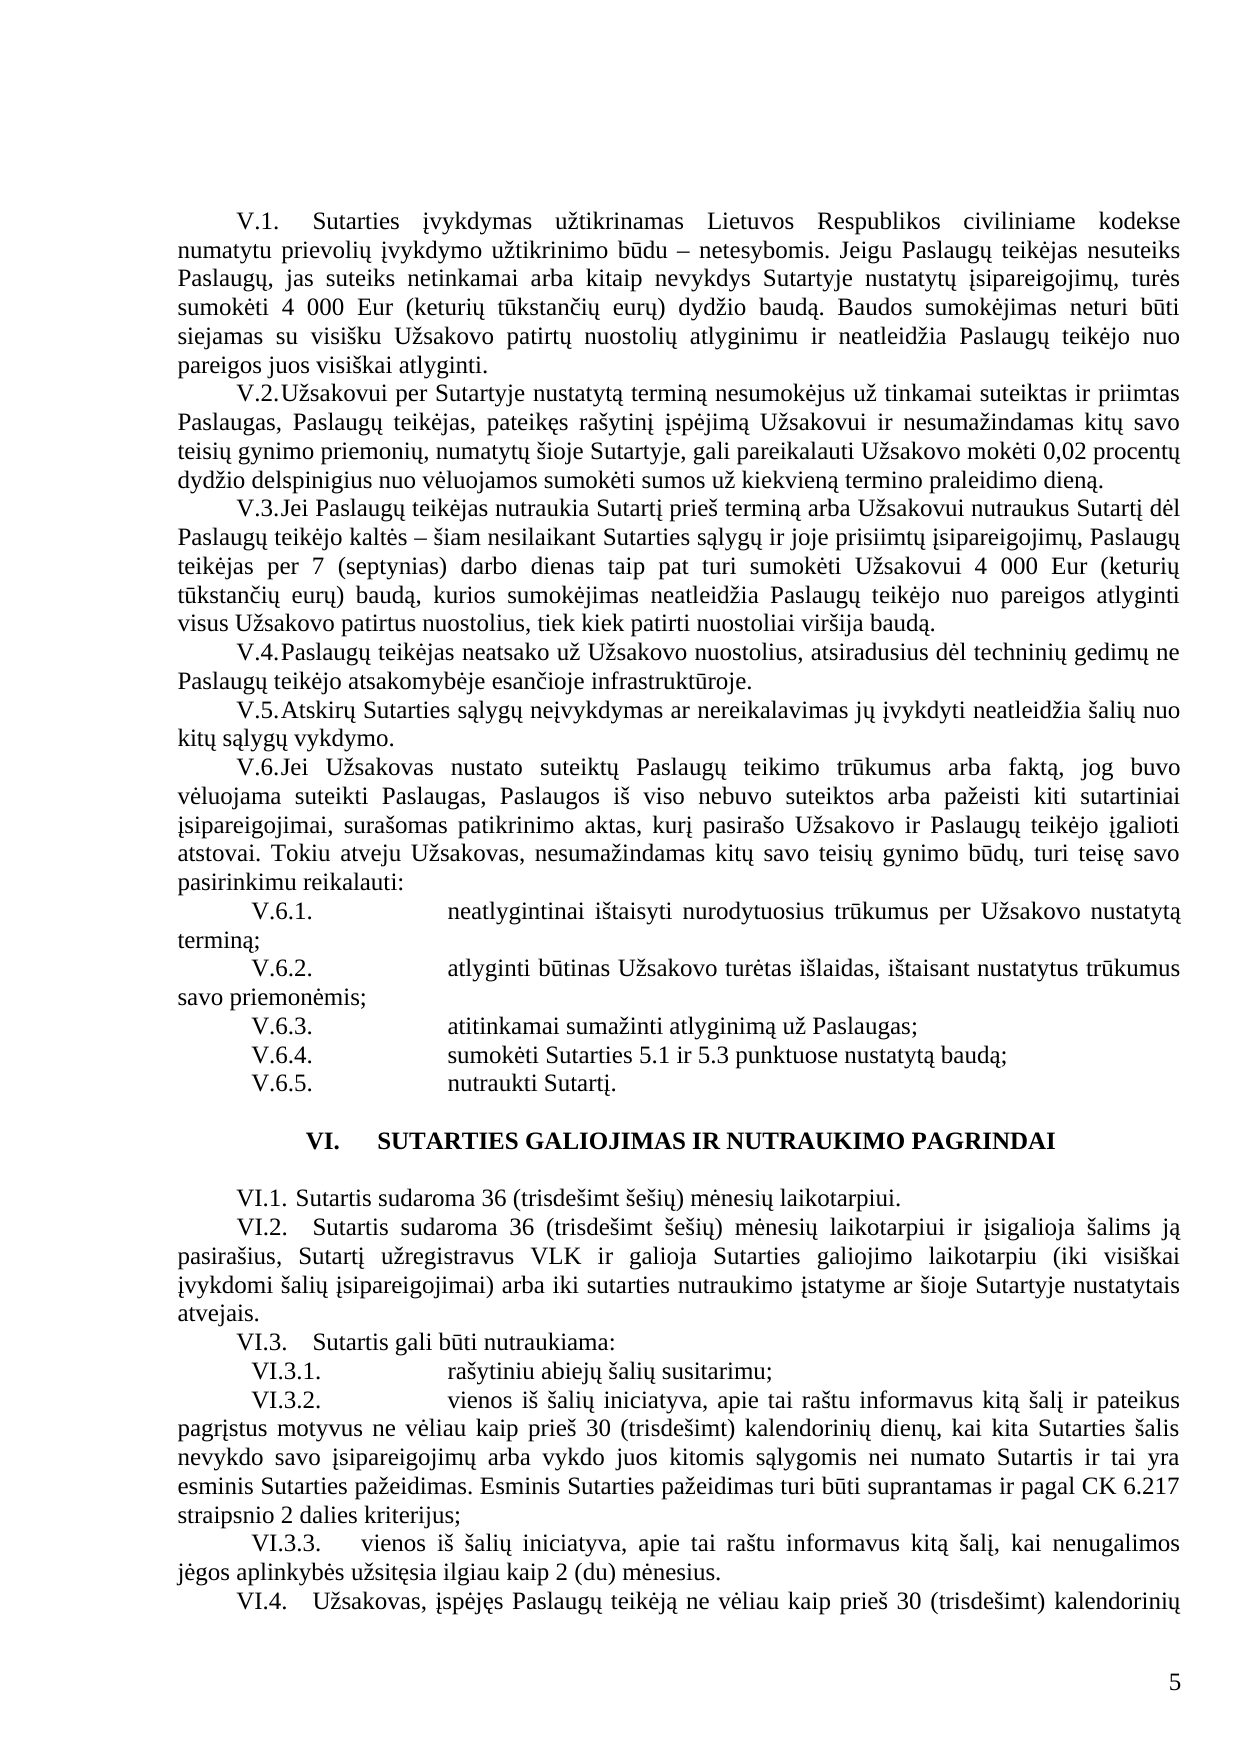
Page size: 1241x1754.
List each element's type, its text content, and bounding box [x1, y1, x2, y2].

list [177, 1586, 1181, 1615]
list Atskirų Sutarties sąlygų neįvykdymas ar nereikalavimas jų įvykdyti neatleidžia šalių nuo kitų sąlygų vykdymo. [177, 695, 1181, 752]
list Užsakovui per Sutartyje nustatytą terminą nesumokėjus už tinkamai suteiktas ir priimtas Paslaugas, Paslaugų teikėjas, pateikęs rašytinį įspėjimą Užsakovui ir nesumažindamas kitų savo teisių gynimo priemonių, numatytų šioje Sutartyje, gali pareikalauti Užsakovo mokėti 0,02 procentų dydžio delspinigius nuo vėluojamos sumokėti sumos už kiekvieną termino praleidimo dieną. [177, 378, 1181, 493]
list vienos iš šalių iniciatyva, apie tai raštu informavus kitą šalį, kai nenugalimos jėgos aplinkybės užsitęsia ilgiau kaip 2 (du) mėnesius. [177, 1528, 1181, 1586]
list neatlygintinai ištaisyti nurodytuosius trūkumus per Užsakovo nustatytą terminą; [177, 896, 1181, 953]
list rašytiniu abiejų šalių susitarimu; [177, 1356, 1181, 1385]
list vienos iš šalių iniciatyva, apie tai raštu informavus kitą šalį ir pateikus pagrįstus motyvus ne vėliau kaip prieš 30 (trisdešimt) kalendorinių dienų, kai kita Sutarties šalis nevykdo savo įsipareigojimų arba vykdo juos kitomis sąlygomis nei numato Sutartis ir tai yra esminis Sutarties pažeidimas. Esminis Sutarties pažeidimas turi būti suprantamas ir pagal CK 6.217 straipsnio 2 dalies kriterijus; [177, 1385, 1181, 1528]
list atlyginti būtinas Užsakovo turėtas išlaidas, ištaisant nustatytus trūkumus savo priemonėmis; [177, 953, 1181, 1011]
list Jei Užsakovas nustato suteiktų Paslaugų teikimo trūkumus arba faktą, jog buvo vėluojama suteikti Paslaugas, Paslaugos iš viso nebuvo suteiktos arba pažeisti kiti sutartiniai įsipareigojimai, surašomas patikrinimo aktas, kurį pasirašo Užsakovo ir Paslaugų teikėjo įgalioti atstovai. Tokiu atveju Užsakovas, nesumažindamas kitų savo teisių gynimo būdų, turi teisę savo pasirinkimu reikalauti: [177, 752, 1181, 896]
list Sutartis sudaroma 36 (trisdešimt šešių) mėnesių laikotarpiui ir įsigalioja šalims ją pasirašius, Sutartį užregistravus VLK ir galioja Sutarties galiojimo laikotarpiu (iki visiškai įvykdomi šalių įsipareigojimai) arba iki sutarties nutraukimo įstatyme ar šioje Sutartyje nustatytais atvejais. [177, 1212, 1181, 1327]
list SUTARTIES GALIOJIMAS IR NUTRAUKIMO PAGRINDAI [215, 1126, 1181, 1155]
list Sutartis gali būti nutraukiama: [177, 1327, 1181, 1356]
list Sutartis sudaroma 36 (trisdešimt šešių) mėnesių laikotarpiui. [177, 1183, 1181, 1212]
list Jei Paslaugų teikėjas nutraukia Sutartį prieš terminą arba Užsakovui nutraukus Sutartį dėl Paslaugų teikėjo kaltės – šiam nesilaikant Sutarties sąlygų ir joje prisiimtų įsipareigojimų, Paslaugų teikėjas per 7 (septynias) darbo dienas taip pat turi sumokėti Užsakovui 4 000 Eur (keturių tūkstančių eurų) baudą, kurios sumokėjimas neatleidžia Paslaugų teikėjo nuo pareigos atlyginti visus Užsakovo patirtus nuostolius, tiek kiek patirti nuostoliai viršija baudą. [177, 493, 1181, 637]
list sumokėti Sutarties 5.1 ir 5.3 punktuose nustatytą baudą; [177, 1040, 1181, 1068]
list Sutarties įvykdymas užtikrinamas Lietuvos Respublikos civiliniame kodekse numatytu prievolių įvykdymo užtikrinimo būdu – netesybomis. Jeigu Paslaugų teikėjas nesuteiks Paslaugų, jas suteiks netinkamai arba kitaip nevykdys Sutartyje nustatytų įsipareigojimų, turės sumokėti 4 000 Eur (keturių tūkstančių eurų) dydžio baudą. Baudos sumokėjimas neturi būti siejamas su visišku Užsakovo patirtų nuostolių atlyginimu ir neatleidžia Paslaugų teikėjo nuo pareigos juos visiškai atlyginti. [177, 206, 1181, 378]
list atitinkamai sumažinti atlyginimą už Paslaugas; [177, 1011, 1181, 1040]
list nutraukti Sutartį. [177, 1068, 1181, 1097]
list Paslaugų teikėjas neatsako už Užsakovo nuostolius, atsiradusius dėl techninių gedimų ne Paslaugų teikėjo atsakomybėje esančioje infrastruktūroje. [177, 637, 1181, 695]
